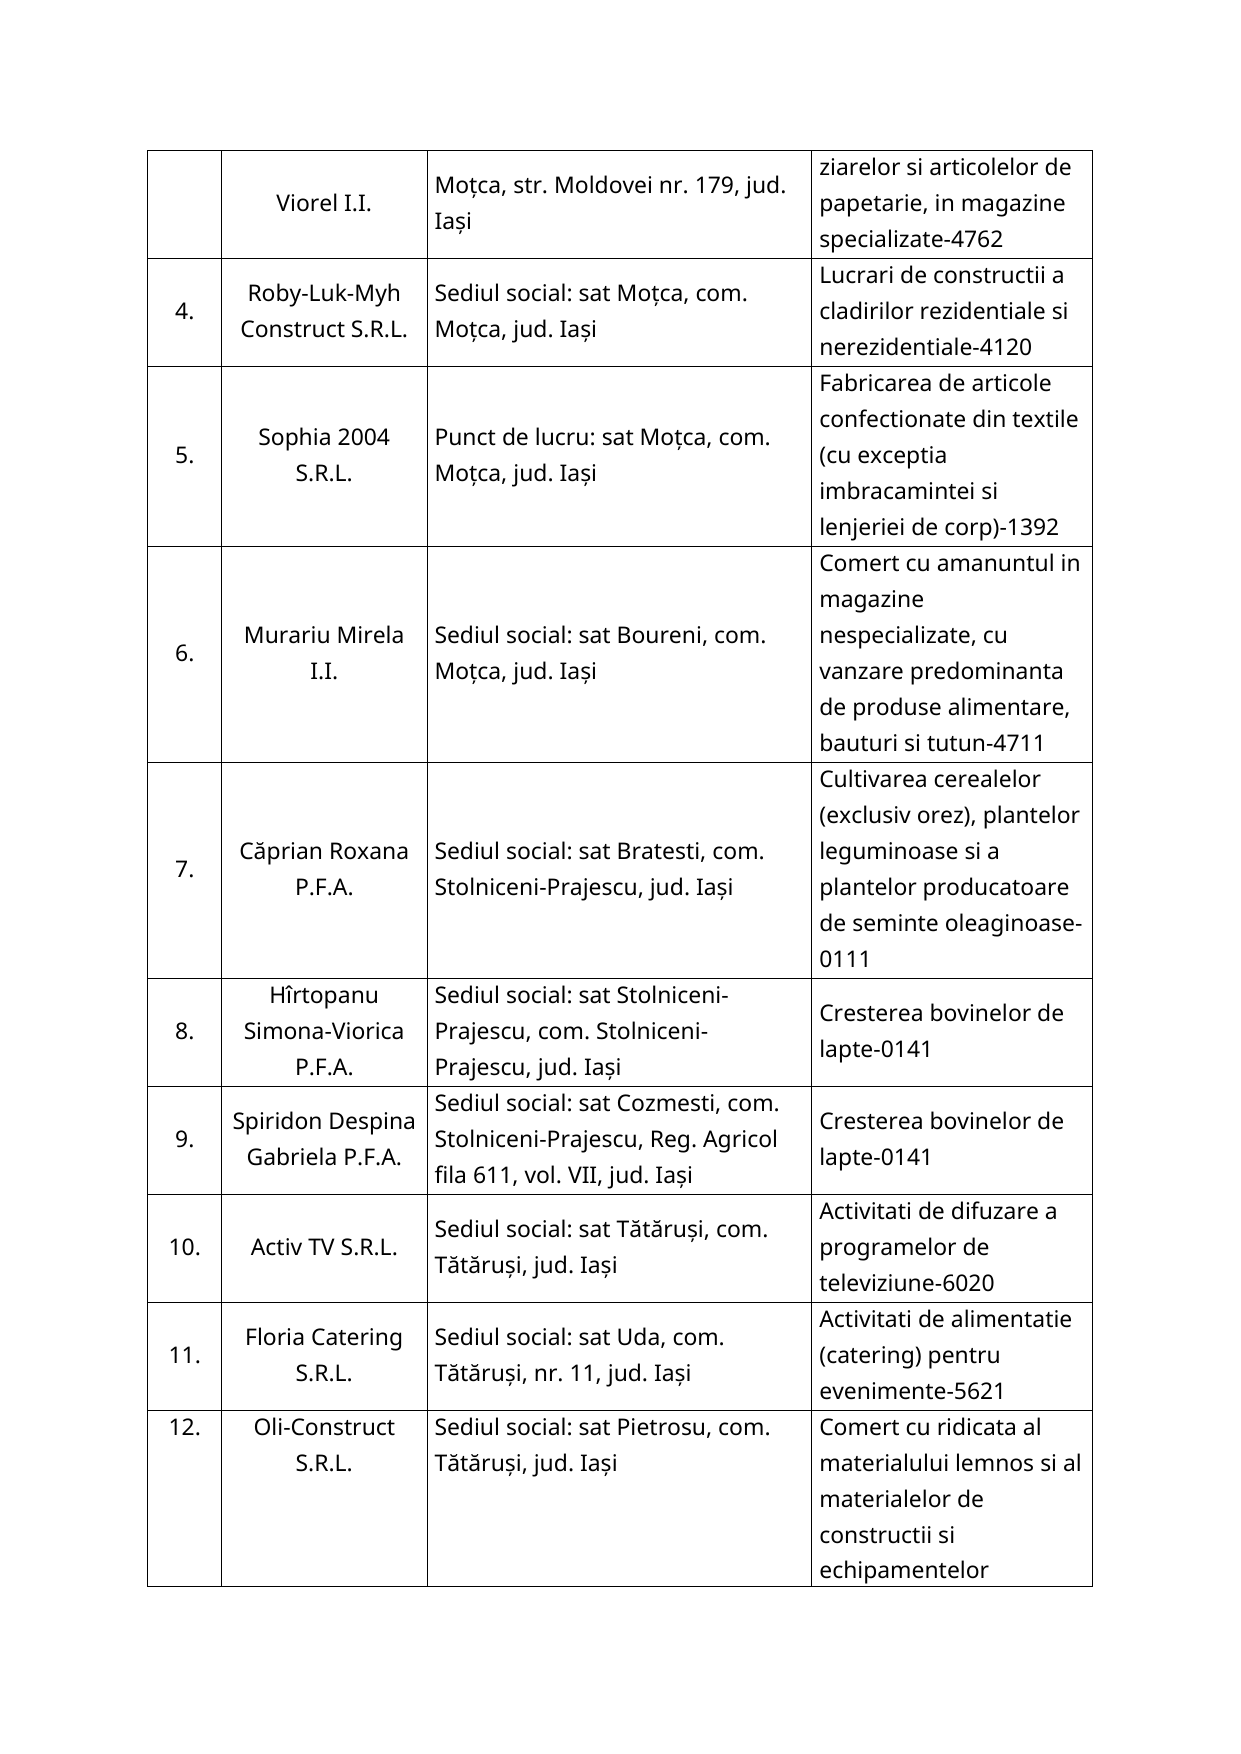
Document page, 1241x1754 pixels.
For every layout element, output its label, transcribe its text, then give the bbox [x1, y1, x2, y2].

table_cell 10. [148, 1195, 221, 1302]
table_cell Cresterea bovinelor de lapte-0141 [812, 979, 1092, 1086]
table_cell Sediul social: sat Uda, com. Tătăruși, nr. 11, jud. Iași [428, 1303, 811, 1410]
table_cell Murariu Mirela I.I. [222, 547, 427, 762]
table_cell 3. [148, 151, 221, 258]
table_cell Activitati de alimentatie (catering) pentru evenimente-5621 [812, 1303, 1092, 1410]
table_cell Cresterea bovinelor de lapte-0141 [812, 1087, 1092, 1194]
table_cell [428, 151, 811, 258]
table_cell 12. [148, 1411, 221, 1586]
table_cell 4. [148, 259, 221, 366]
table_cell Căprian Roxana P.F.A. [222, 763, 427, 978]
table_cell Sediul social: sat Tătăruși, com. Tătăruși, jud. Iași [428, 1195, 811, 1302]
table_cell 5. [148, 367, 221, 546]
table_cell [428, 1411, 811, 1586]
table_cell Hîrtopanu Simona-Viorica P.F.A. [222, 979, 427, 1086]
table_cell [812, 1411, 1092, 1586]
table_cell Sediul social: sat Cozmesti, com. Stolniceni-Prajescu, Reg. Agricol fila 611, vol. VII, jud. Iași [428, 1087, 811, 1194]
table_cell Sediul social: sat Boureni, com. Moțca, jud. Iași [428, 547, 811, 762]
table_cell Fabricarea de articole confectionate din textile (cu exceptia imbracamintei si lenjeriei de corp)-1392 [812, 367, 1092, 546]
table_cell Sediul social: sat Bratesti, com. Stolniceni-Prajescu, jud. Iași [428, 763, 811, 978]
table_cell Floria Catering S.R.L. [222, 1303, 427, 1410]
table_cell Spiridon Despina Gabriela P.F.A. [222, 1087, 427, 1194]
table_cell 6. [148, 547, 221, 762]
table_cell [812, 151, 1092, 258]
table_cell 7. [148, 763, 221, 978]
table_cell Cultivarea cerealelor (exclusiv orez), plantelor leguminoase si a plantelor producatoare de seminte oleaginoase-0111 [812, 763, 1092, 978]
table_cell Lucrari de constructii a cladirilor rezidentiale si nerezidentiale-4120 [812, 259, 1092, 366]
table_cell Activitati de difuzare a programelor de televiziune-6020 [812, 1195, 1092, 1302]
table_cell Activ TV S.R.L. [222, 1195, 427, 1302]
table_cell Sediul social: sat Stolniceni-Prajescu, com. Stolniceni-Prajescu, jud. Iași [428, 979, 811, 1086]
table_cell 8. [148, 979, 221, 1086]
table_cell Roby-Luk-Myh Construct S.R.L. [222, 259, 427, 366]
table_cell Comert cu amanuntul in magazine nespecializate, cu vanzare predominanta de produse alimentare, bauturi si tutun-4711 [812, 547, 1092, 762]
table_cell Sediul social: sat Moțca, com. Moțca, jud. Iași [428, 259, 811, 366]
table_cell Punct de lucru: sat Moțca, com. Moțca, jud. Iași [428, 367, 811, 546]
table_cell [222, 1411, 427, 1586]
table_cell Sophia 2004 S.R.L. [222, 367, 427, 546]
table_cell 9. [148, 1087, 221, 1194]
table_cell 11. [148, 1303, 221, 1410]
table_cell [222, 151, 427, 258]
